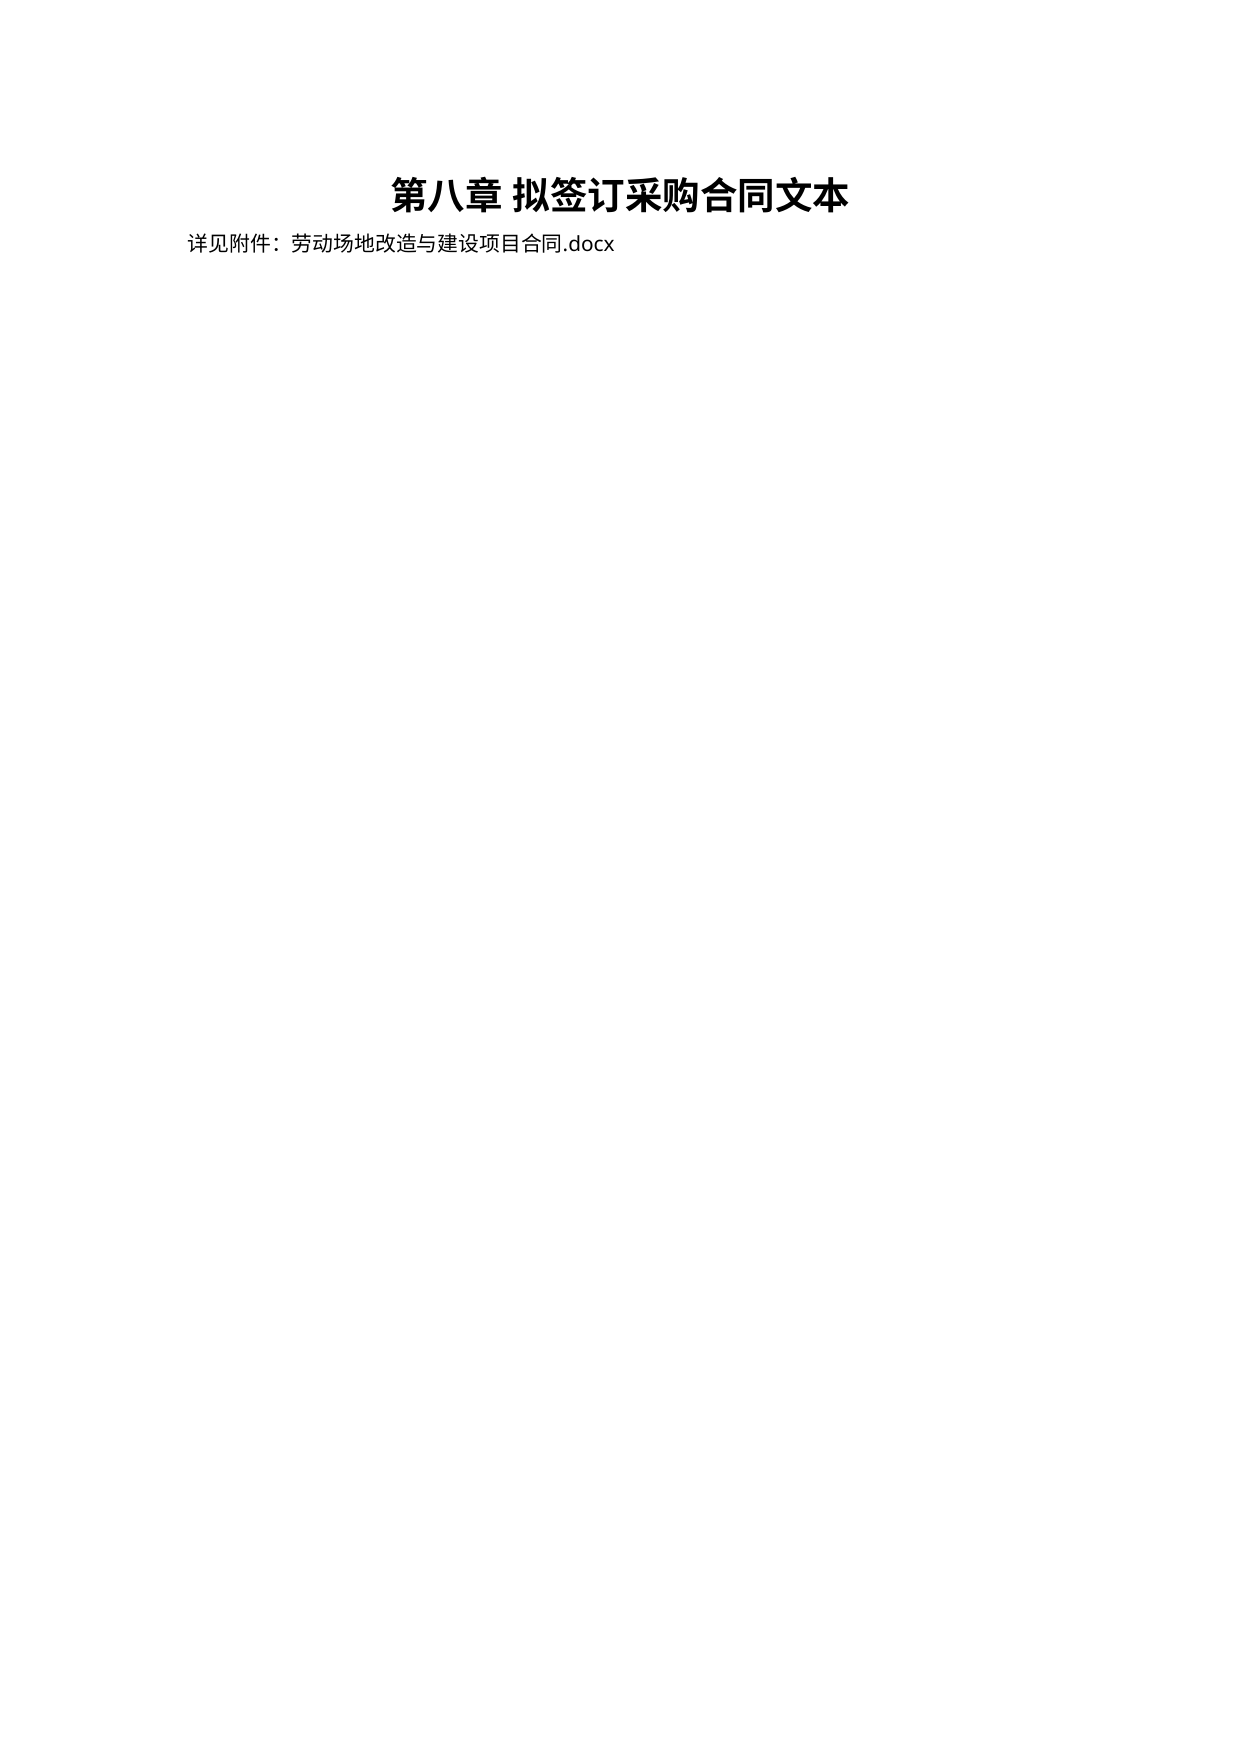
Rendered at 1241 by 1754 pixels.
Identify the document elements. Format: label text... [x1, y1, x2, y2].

text 第八章 拟签订采购合同文本 [187, 162, 1053, 227]
text 详见附件：劳动场地改造与建设项目合同.docx [187, 227, 1053, 259]
